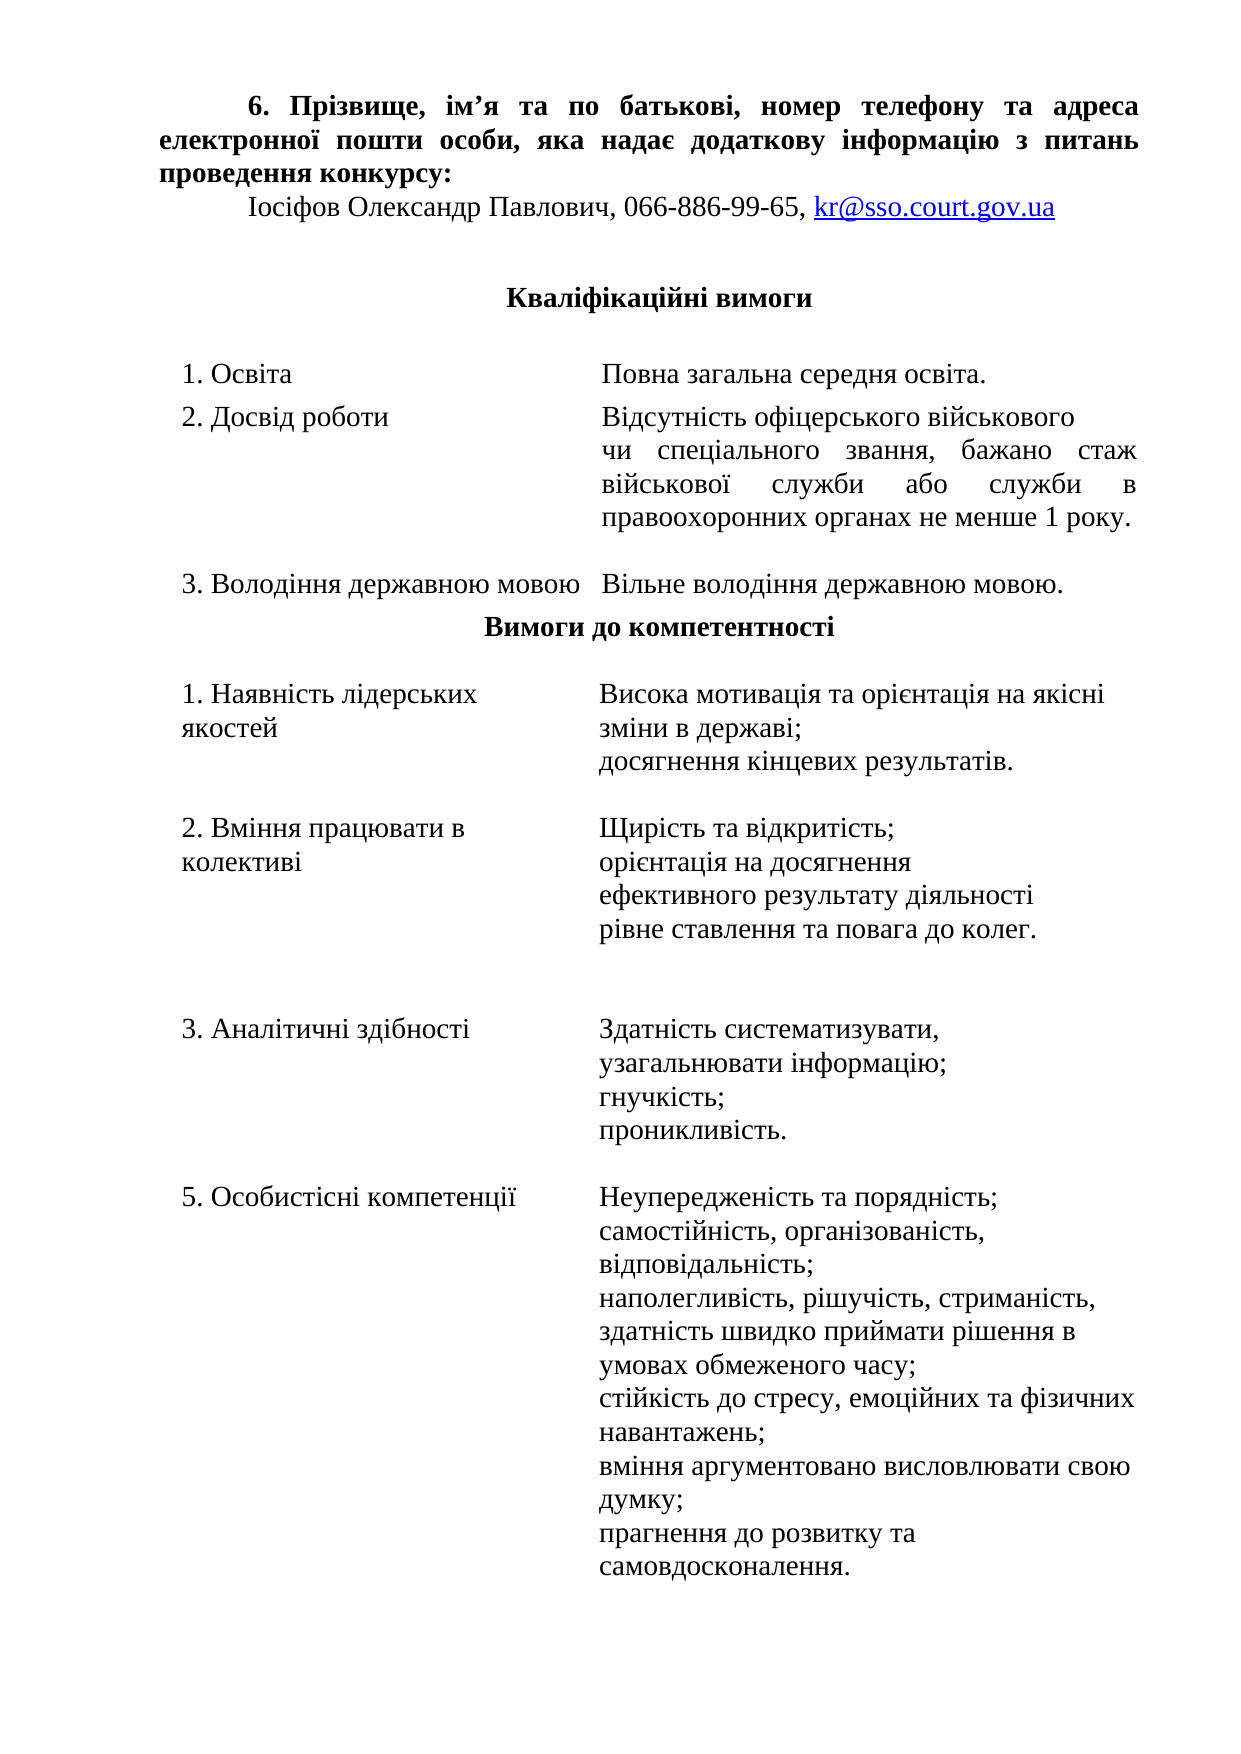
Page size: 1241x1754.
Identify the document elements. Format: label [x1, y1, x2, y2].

table_header [148, 89, 1152, 1649]
